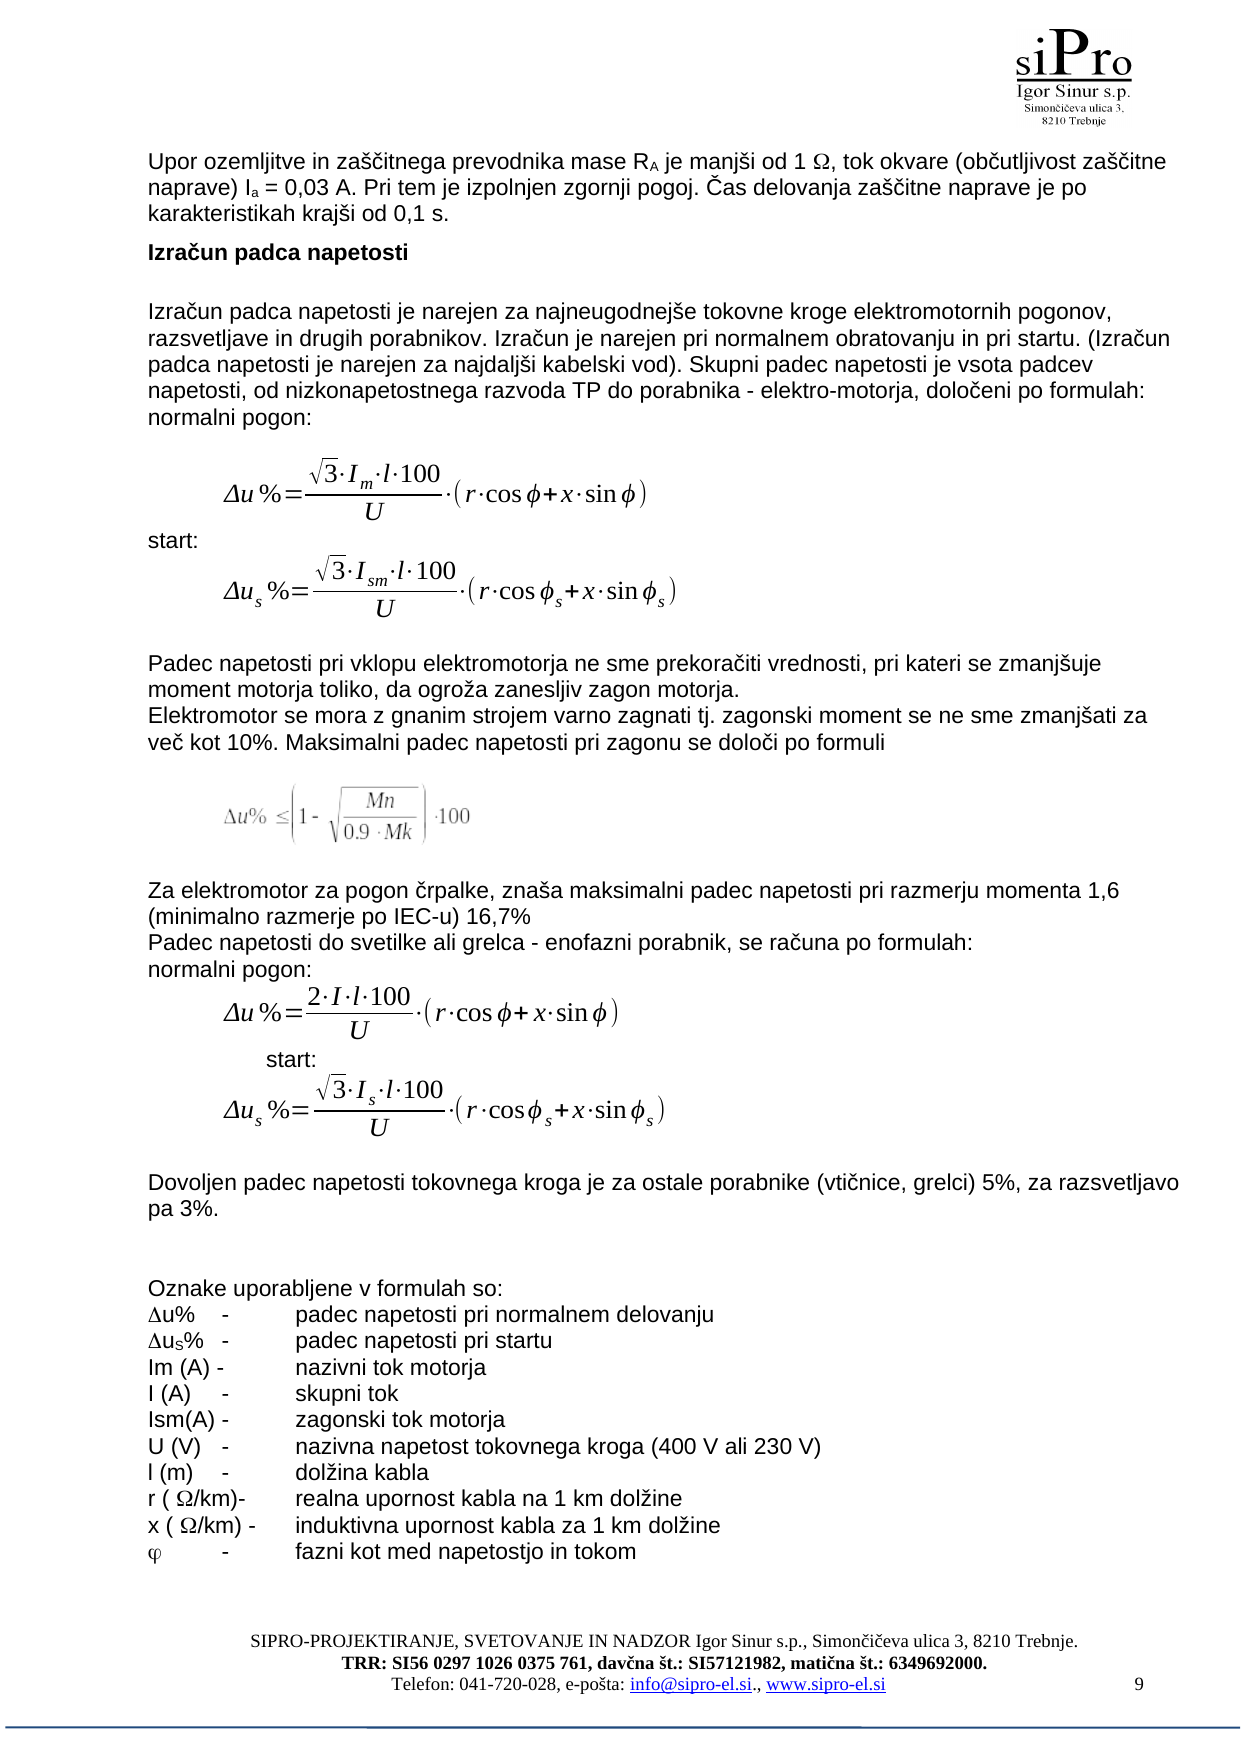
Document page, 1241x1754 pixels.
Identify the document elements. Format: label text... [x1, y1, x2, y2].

text start: [148, 527, 1181, 553]
text Za elektromotor za pogon črpalke, znaša maksimalni padec napetosti pri razmerju momenta 1,6 (minimalno razmerje po IEC-u) 16,7% [148, 877, 1181, 929]
text normalni pogon: [148, 404, 1181, 430]
text Dovoljen padec napetosti tokovnega kroga je za ostale porabnike (vtičnice, grelci) 5%, za razsvetljavo pa 3%. [148, 1169, 1181, 1222]
text I (A) - skupni tok [148, 1380, 1181, 1406]
text Im (A) - nazivni tok motorja [148, 1353, 1181, 1380]
text Ism(A) - zagonski tok motorja [148, 1406, 1181, 1433]
text Padec napetosti pri vklopu elektromotorja ne sme prekoračiti vrednosti, pri kateri se zmanjšuje moment motorja toliko, da ogroža zanesljiv zagon motorja. [148, 650, 1181, 702]
text x ( /km) - induktivna upornost kabla za dolžine [148, 1512, 1181, 1538]
text - fazni kot med napetostjo in tokom [148, 1538, 1181, 1564]
text normalni pogon: [148, 956, 1181, 982]
text Izračun padca napetosti je narejen za najneugodnejše tokovne kroge elektromotornih pogonov, razsvetljave in drugih porabnikov. Izračun je narejen pri normalnem obratovanju in pri startu. (Izračun padca napetosti je narejen za najdaljši kabelski vod). Skupni padec napetosti je vsota padcev napetosti, od nizkonapetostnega razvoda TP do porabnika - elektro-motorja, določeni po formulah: [148, 298, 1181, 404]
text Elektromotor se mora z gnanim strojem varno zagnati tj. zagonski moment se ne sme zmanjšati za več kot 10%. Maksimalni padec napetosti pri zagonu se določi po formuli [148, 702, 1181, 755]
text u% - padec napetosti pri normalnem delovanju [148, 1301, 1181, 1327]
text r ( /km)- realna upornost kabla na dolžine [148, 1485, 1181, 1512]
subtitle Izračun padca napetosti [148, 239, 1181, 266]
picture [1016, 29, 1133, 128]
text Upor ozemljitve in zaščitnega prevodnika mase RA je manjši od 1 , tok okvare (občutljivost zaščitne naprave) Ia = . Pri tem je izpolnjen zgornji pogoj. Čas delovanja zaščitne naprave je po karakteristikah krajši od 0,1 s. [148, 148, 1181, 227]
text l (m) - dolžina kabla [148, 1459, 1181, 1485]
text Oznake uporabljene v formulah so: [148, 1274, 1181, 1301]
text Padec napetosti do svetilke ali grelca - enofazni porabnik, se računa po formulah: [148, 929, 1181, 956]
text start: [266, 1046, 1181, 1072]
text U (V) - nazivna napetost tokovnega kroga (400 V ali 230 V) [148, 1433, 1181, 1459]
text uS% - padec napetosti pri startu [148, 1327, 1181, 1353]
